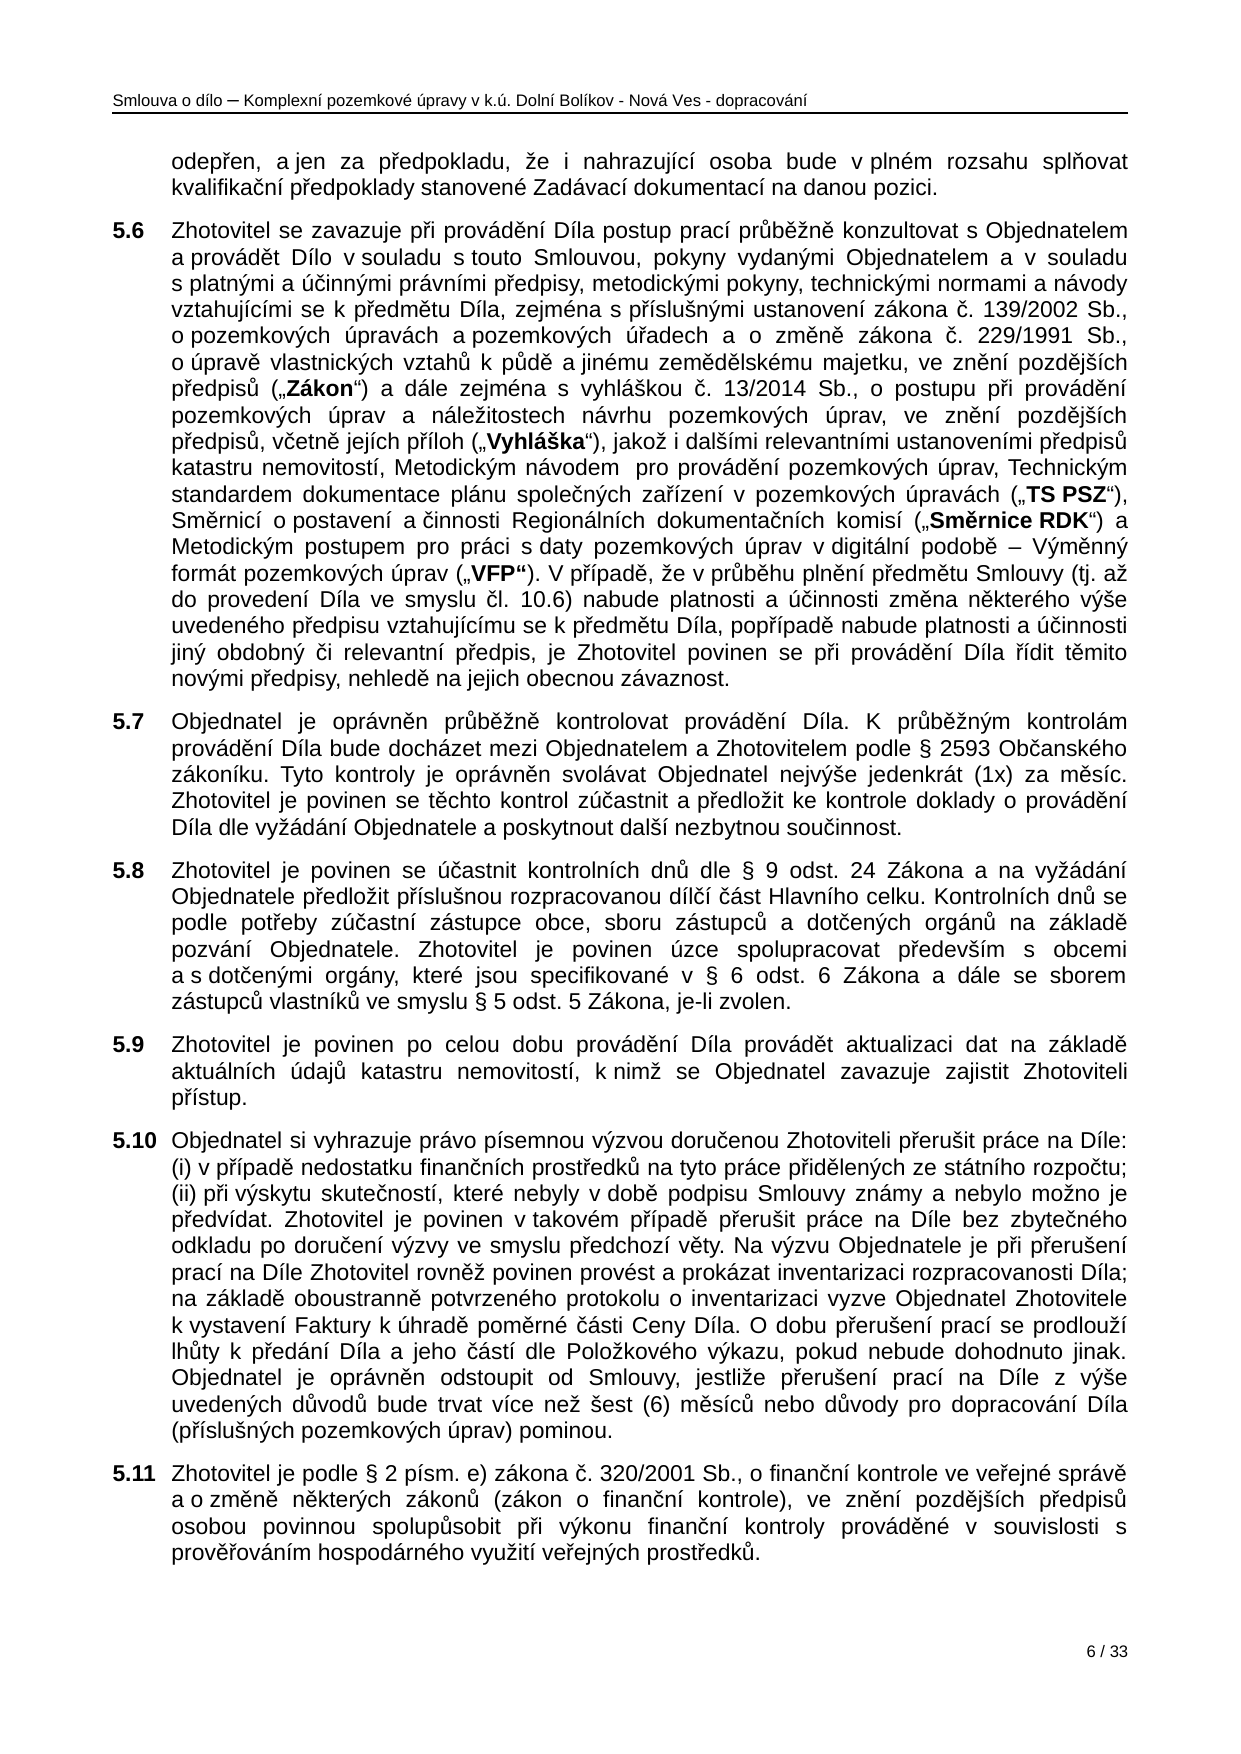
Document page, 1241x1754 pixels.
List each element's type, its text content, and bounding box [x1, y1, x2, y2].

text Zhotovitel se zavazuje při provádění Díla postup prací průběžně konzultovat s Objednatelem a provádět Dílo v souladu s touto Smlouvou, pokyny vydanými Objednatelem a v souladu s platnými a účinnými právními předpisy, metodickými pokyny, technickými normami a návody vztahujícími se k předmětu Díla, zejména s příslušnými ustanovení zákona č. 139/2002 Sb., o pozemkových úpravách a pozemkových úřadech a o změně zákona č. 229/1991 Sb., o úpravě vlastnických vztahů k půdě a jinému zemědělskému majetku, ve znění pozdějších předpisů („Zákon“) a dále zejména s vyhláškou č. 13/2014 Sb., o postupu při provádění pozemkových úprav a náležitostech návrhu pozemkových úprav, ve znění pozdějších předpisů, včetně jejích příloh („Vyhláška“), jakož i dalšími relevantními ustanoveními předpisů katastru nemovitostí, Metodickým návodem pro provádění pozemkových úprav, Technickým standardem dokumentace plánu společných zařízení v pozemkových úpravách („TS PSZ“), Směrnicí o postavení a činnosti Regionálních dokumentačních komisí („Směrnice RDK“) a Metodickým postupem pro práci s daty pozemkových úprav v digitální podobě – Výměnný formát pozemkových úprav („VFP“). V případě, že v průběhu plnění předmětu Smlouvy (tj. až do provedení Díla ve smyslu čl. 10.6) nabude platnosti a účinnosti změna některého výše uvedeného předpisu vztahujícímu se k předmětu Díla, popřípadě nabude platnosti a účinnosti jiný obdobný či relevantní předpis, je Zhotovitel povinen se při provádění Díla řídit těmito novými předpisy, nehledě na jejich obecnou závaznost. [112, 217, 1128, 691]
text Zhotovitel je podle § 2 písm. e) zákona č. 320/2001 Sb., o finanční kontrole ve veřejné správě a o změně některých zákonů (zákon o finanční kontrole), ve znění pozdějších předpisů osobou povinnou spolupůsobit při výkonu finanční kontroly prováděné v souvislosti s prověřováním hospodárného využití veřejných prostředků. [112, 1460, 1128, 1565]
text Objednatel je oprávněn průběžně kontrolovat provádění Díla. K průběžným kontrolám provádění Díla bude docházet mezi Objednatelem a Zhotovitelem podle § 2593 Občanského zákoníku. Tyto kontroly je oprávněn svolávat Objednatel nejvýše jedenkrát (1x) za měsíc. Zhotovitel je povinen se těchto kontrol zúčastnit a předložit ke kontrole doklady o provádění Díla dle vyžádání Objednatele a poskytnout další nezbytnou součinnost. [112, 708, 1128, 840]
text Zhotovitel je povinen se účastnit kontrolních dnů dle § 9 odst. 24 Zákona a na vyžádání Objednatele předložit příslušnou rozpracovanou dílčí část Hlavního celku. Kontrolních dnů se podle potřeby zúčastní zástupce obce, sboru zástupců a dotčených orgánů na základě pozvání Objednatele. Zhotovitel je povinen úzce spolupracovat především s obcemi a s dotčenými orgány, které jsou specifikované v § 6 odst. 6 Zákona a dále se sborem zástupců vlastníků ve smyslu § 5 odst. 5 Zákona, je-li zvolen. [112, 857, 1128, 1015]
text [112, 148, 1128, 200]
text Zhotovitel je povinen po celou dobu provádění Díla provádět aktualizaci dat na základě aktuálních údajů katastru nemovitostí, k nimž se Objednatel zavazuje zajistit Zhotoviteli přístup. [112, 1031, 1128, 1110]
text Objednatel si vyhrazuje právo písemnou výzvou doručenou Zhotoviteli přerušit práce na Díle: (i) v případě nedostatku finančních prostředků na tyto práce přidělených ze státního rozpočtu; (ii) při výskytu skutečností, které nebyly v době podpisu Smlouvy známy a nebylo možno je předvídat. Zhotovitel je povinen v takovém případě přerušit práce na Díle bez zbytečného odkladu po doručení výzvy ve smyslu předchozí věty. Na výzvu Objednatele je při přerušení prací na Díle Zhotovitel rovněž povinen provést a prokázat inventarizaci rozpracovanosti Díla; na základě oboustranně potvrzeného protokolu o inventarizaci vyzve Objednatel Zhotovitele k vystavení Faktury k úhradě poměrné části Ceny Díla. O dobu přerušení prací se prodlouží lhůty k předání Díla a jeho částí dle Položkového výkazu, pokud nebude dohodnuto jinak. Objednatel je oprávněn odstoupit od Smlouvy, jestliže přerušení prací na Díle z výše uvedených důvodů bude trvat více než šest (6) měsíců nebo důvody pro dopracování Díla (příslušných pozemkových úprav) pominou. [112, 1127, 1128, 1443]
